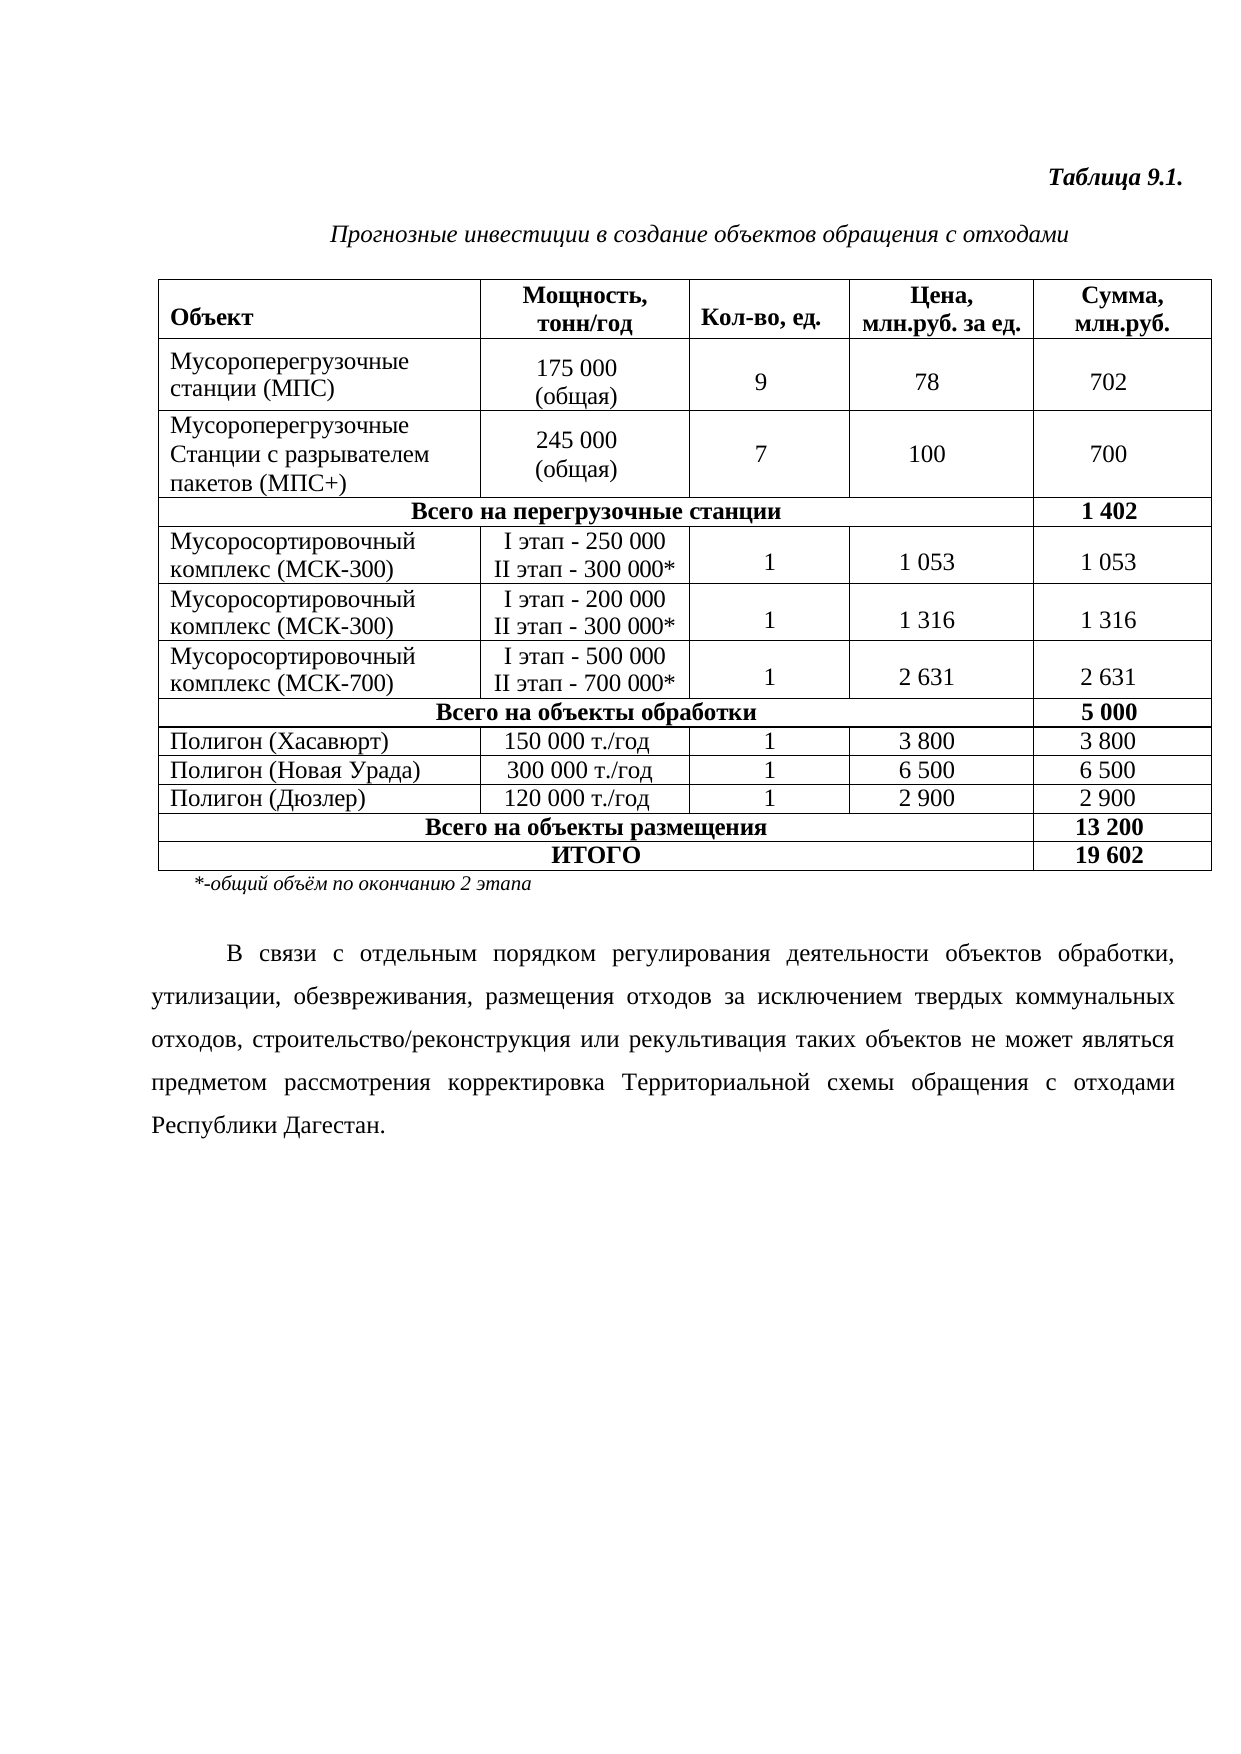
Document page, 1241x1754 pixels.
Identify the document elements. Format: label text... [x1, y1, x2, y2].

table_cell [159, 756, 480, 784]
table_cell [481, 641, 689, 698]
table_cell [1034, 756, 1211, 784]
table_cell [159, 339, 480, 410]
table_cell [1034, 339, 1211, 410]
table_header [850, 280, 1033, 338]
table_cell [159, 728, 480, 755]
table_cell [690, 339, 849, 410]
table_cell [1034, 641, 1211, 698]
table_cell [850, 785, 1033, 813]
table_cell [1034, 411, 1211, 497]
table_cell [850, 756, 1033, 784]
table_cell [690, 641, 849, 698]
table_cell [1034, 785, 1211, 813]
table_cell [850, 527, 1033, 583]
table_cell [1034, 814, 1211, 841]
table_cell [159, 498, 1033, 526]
text *-общий объём по окончанию 2 этапа [118, 871, 1234, 895]
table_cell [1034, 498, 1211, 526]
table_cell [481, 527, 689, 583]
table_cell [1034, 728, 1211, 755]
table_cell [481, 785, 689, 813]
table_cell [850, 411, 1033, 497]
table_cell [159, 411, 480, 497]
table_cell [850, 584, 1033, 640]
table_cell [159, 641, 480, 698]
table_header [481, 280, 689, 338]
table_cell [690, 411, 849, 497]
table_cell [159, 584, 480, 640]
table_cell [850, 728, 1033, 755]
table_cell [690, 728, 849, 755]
text В связи с отдельным порядком регулирования деятельности объектов обработки, утилизации, обезвреживания, размещения отходов за исключением твердых коммунальных отходов, строительство/реконструкция или рекультивация таких объектов не может являться предметом рассмотрения корректировка Территориальной схемы обращения с отходами Республики Дагестан. [151, 938, 1176, 1139]
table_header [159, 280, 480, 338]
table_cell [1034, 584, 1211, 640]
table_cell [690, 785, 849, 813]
subtitle Таблица 9.1. [1048, 162, 1234, 191]
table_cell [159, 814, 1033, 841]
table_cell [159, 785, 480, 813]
text Прогнозные инвестиции в создание объектов обращения с отходами [153, 219, 1173, 248]
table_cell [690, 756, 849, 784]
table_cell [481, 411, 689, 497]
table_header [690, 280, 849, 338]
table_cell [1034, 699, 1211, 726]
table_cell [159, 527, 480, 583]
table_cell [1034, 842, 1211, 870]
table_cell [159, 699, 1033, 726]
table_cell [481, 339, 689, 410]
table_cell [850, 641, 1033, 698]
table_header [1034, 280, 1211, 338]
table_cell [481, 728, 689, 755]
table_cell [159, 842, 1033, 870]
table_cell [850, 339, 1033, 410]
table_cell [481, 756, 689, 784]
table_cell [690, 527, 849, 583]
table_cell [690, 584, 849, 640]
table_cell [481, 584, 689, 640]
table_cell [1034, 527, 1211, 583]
